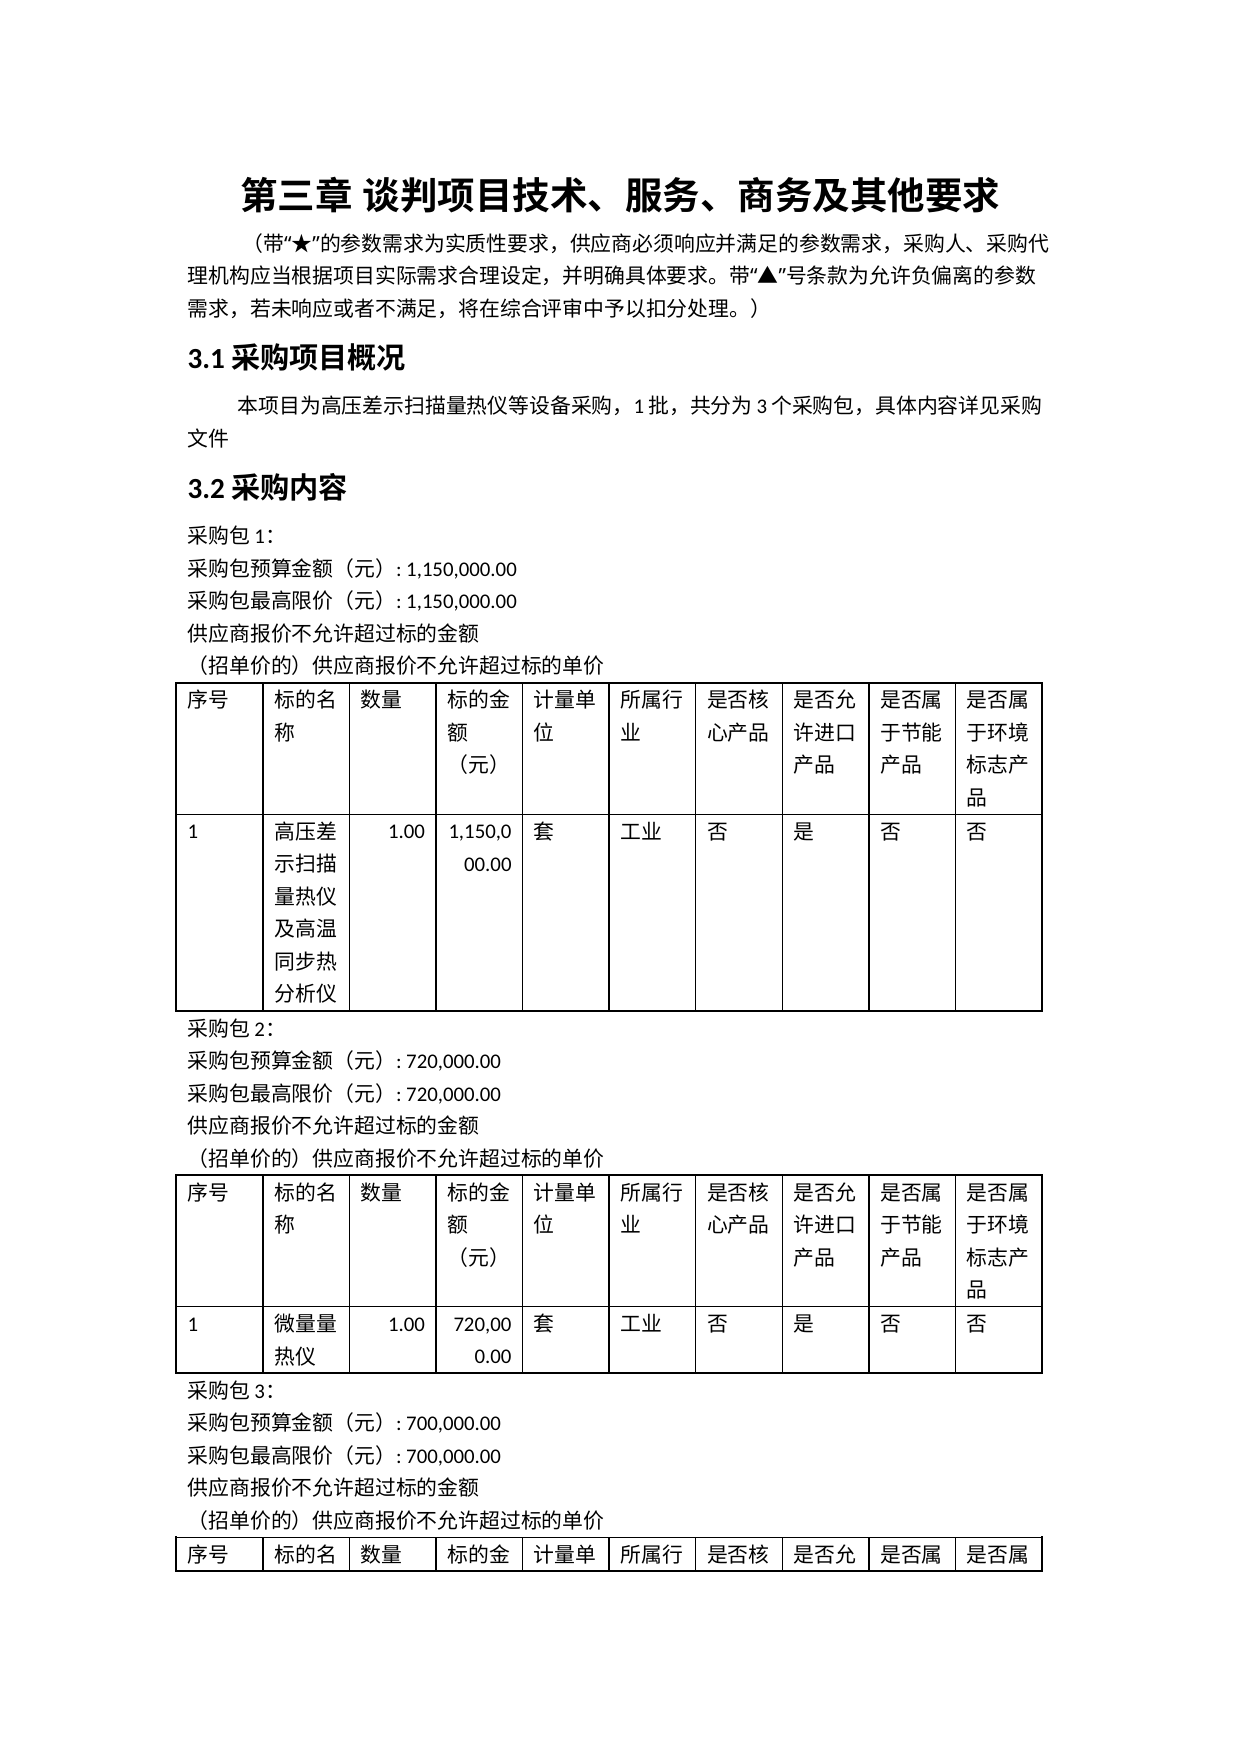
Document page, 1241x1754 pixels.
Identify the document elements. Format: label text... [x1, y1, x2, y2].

text 供应商报价不允许超过标的金额 [187, 1471, 1053, 1504]
table_cell 否 [696, 815, 782, 1010]
table_header 是否允许进口产品 [783, 1538, 868, 1570]
table_header 是否允许进口产品 [783, 1176, 868, 1306]
table_header 标的金额 （元） [437, 1538, 522, 1570]
table_header 序号 [177, 1538, 262, 1570]
text 采购包预算金额（元）: 720,000.00 [187, 1044, 1053, 1077]
text 第三章 谈判项目技术、服务、商务及其他要求 [187, 162, 1053, 227]
table_header 标的名称 [264, 684, 349, 813]
table_cell 1.00 [350, 1307, 435, 1372]
table_cell 720,000.00 [437, 1307, 522, 1372]
table_header 数量 [350, 684, 435, 813]
table_header 序号 [177, 1176, 262, 1306]
table_cell 是 [783, 815, 868, 1010]
text 3.1采购项目概况 [187, 324, 1053, 389]
text 采购包1： [187, 519, 1053, 552]
text （招单价的）供应商报价不允许超过标的单价 [187, 649, 1053, 682]
table_header 是否属于节能产品 [870, 1538, 955, 1570]
table_cell 1 [177, 815, 262, 1010]
table_header 数量 [350, 1176, 435, 1306]
text 供应商报价不允许超过标的金额 [187, 1109, 1053, 1142]
table_cell 1 [177, 1307, 262, 1372]
table_cell 否 [870, 815, 955, 1010]
table_header 是否属于环境标志产品 [956, 684, 1041, 813]
table_header 所属行业 [610, 1538, 695, 1570]
text 采购包最高限价（元）: 720,000.00 [187, 1077, 1053, 1109]
table_cell 1.00 [350, 815, 435, 1010]
table_header 计量单位 [523, 1538, 608, 1570]
text 本项目为高压差示扫描量热仪等设备采购，1批，共分为3个采购包，具体内容详见采购文件 [187, 389, 1053, 454]
table_header 所属行业 [610, 684, 695, 813]
text 采购包2： [187, 1012, 1053, 1044]
table_header 是否核心产品 [696, 1176, 782, 1306]
table_header 是否核心产品 [696, 684, 782, 813]
table_cell 套 [523, 815, 608, 1010]
table_header 是否属于环境标志产品 [956, 1176, 1041, 1306]
table_cell 是 [783, 1307, 868, 1372]
table_header 计量单位 [523, 1176, 608, 1306]
text （招单价的）供应商报价不允许超过标的单价 [187, 1142, 1053, 1174]
table_cell 否 [696, 1307, 782, 1372]
table_cell 工业 [610, 815, 695, 1010]
text （带“★”的参数需求为实质性要求，供应商必须响应并满足的参数需求，采购人、采购代理机构应当根据项目实际需求合理设定，并明确具体要求。带“▲”号条款为允许负偏离的参数需求，若未响应或者不满足，将在综合评审中予以扣分处理。） [187, 227, 1053, 324]
text 采购包预算金额（元）: 1,150,000.00 [187, 552, 1053, 584]
table_header 是否允许进口产品 [783, 684, 868, 813]
text 采购包最高限价（元）: 1,150,000.00 [187, 584, 1053, 617]
table_header 计量单位 [523, 684, 608, 813]
table_header 是否属于环境标志产品 [956, 1538, 1041, 1570]
table_header 是否属于节能产品 [870, 684, 955, 813]
table_cell 否 [956, 1307, 1041, 1372]
table_header 是否核心产品 [696, 1538, 782, 1570]
table_header 标的金额 （元） [437, 1176, 522, 1306]
table_cell 1,150,000.00 [437, 815, 522, 1010]
table_cell 否 [956, 815, 1041, 1010]
table_cell 微量量热仪 [264, 1307, 349, 1372]
table_cell 高压差示扫描量热仪及高温同步热分析仪 [264, 815, 349, 1010]
text （招单价的）供应商报价不允许超过标的单价 [187, 1504, 1053, 1536]
table_header 数量 [350, 1538, 435, 1570]
text 采购包预算金额（元）: 700,000.00 [187, 1406, 1053, 1439]
table_header 标的金额 （元） [437, 684, 522, 813]
table_header 是否属于节能产品 [870, 1176, 955, 1306]
table_header 所属行业 [610, 1176, 695, 1306]
text 供应商报价不允许超过标的金额 [187, 617, 1053, 649]
table_cell 套 [523, 1307, 608, 1372]
table_cell 否 [870, 1307, 955, 1372]
table_header 标的名称 [264, 1176, 349, 1306]
text 采购包3： [187, 1374, 1053, 1406]
text 3.2采购内容 [187, 454, 1053, 519]
table_cell 工业 [610, 1307, 695, 1372]
table_header 序号 [177, 684, 262, 813]
table_header 标的名称 [264, 1538, 349, 1570]
text 采购包最高限价（元）: 700,000.00 [187, 1439, 1053, 1471]
